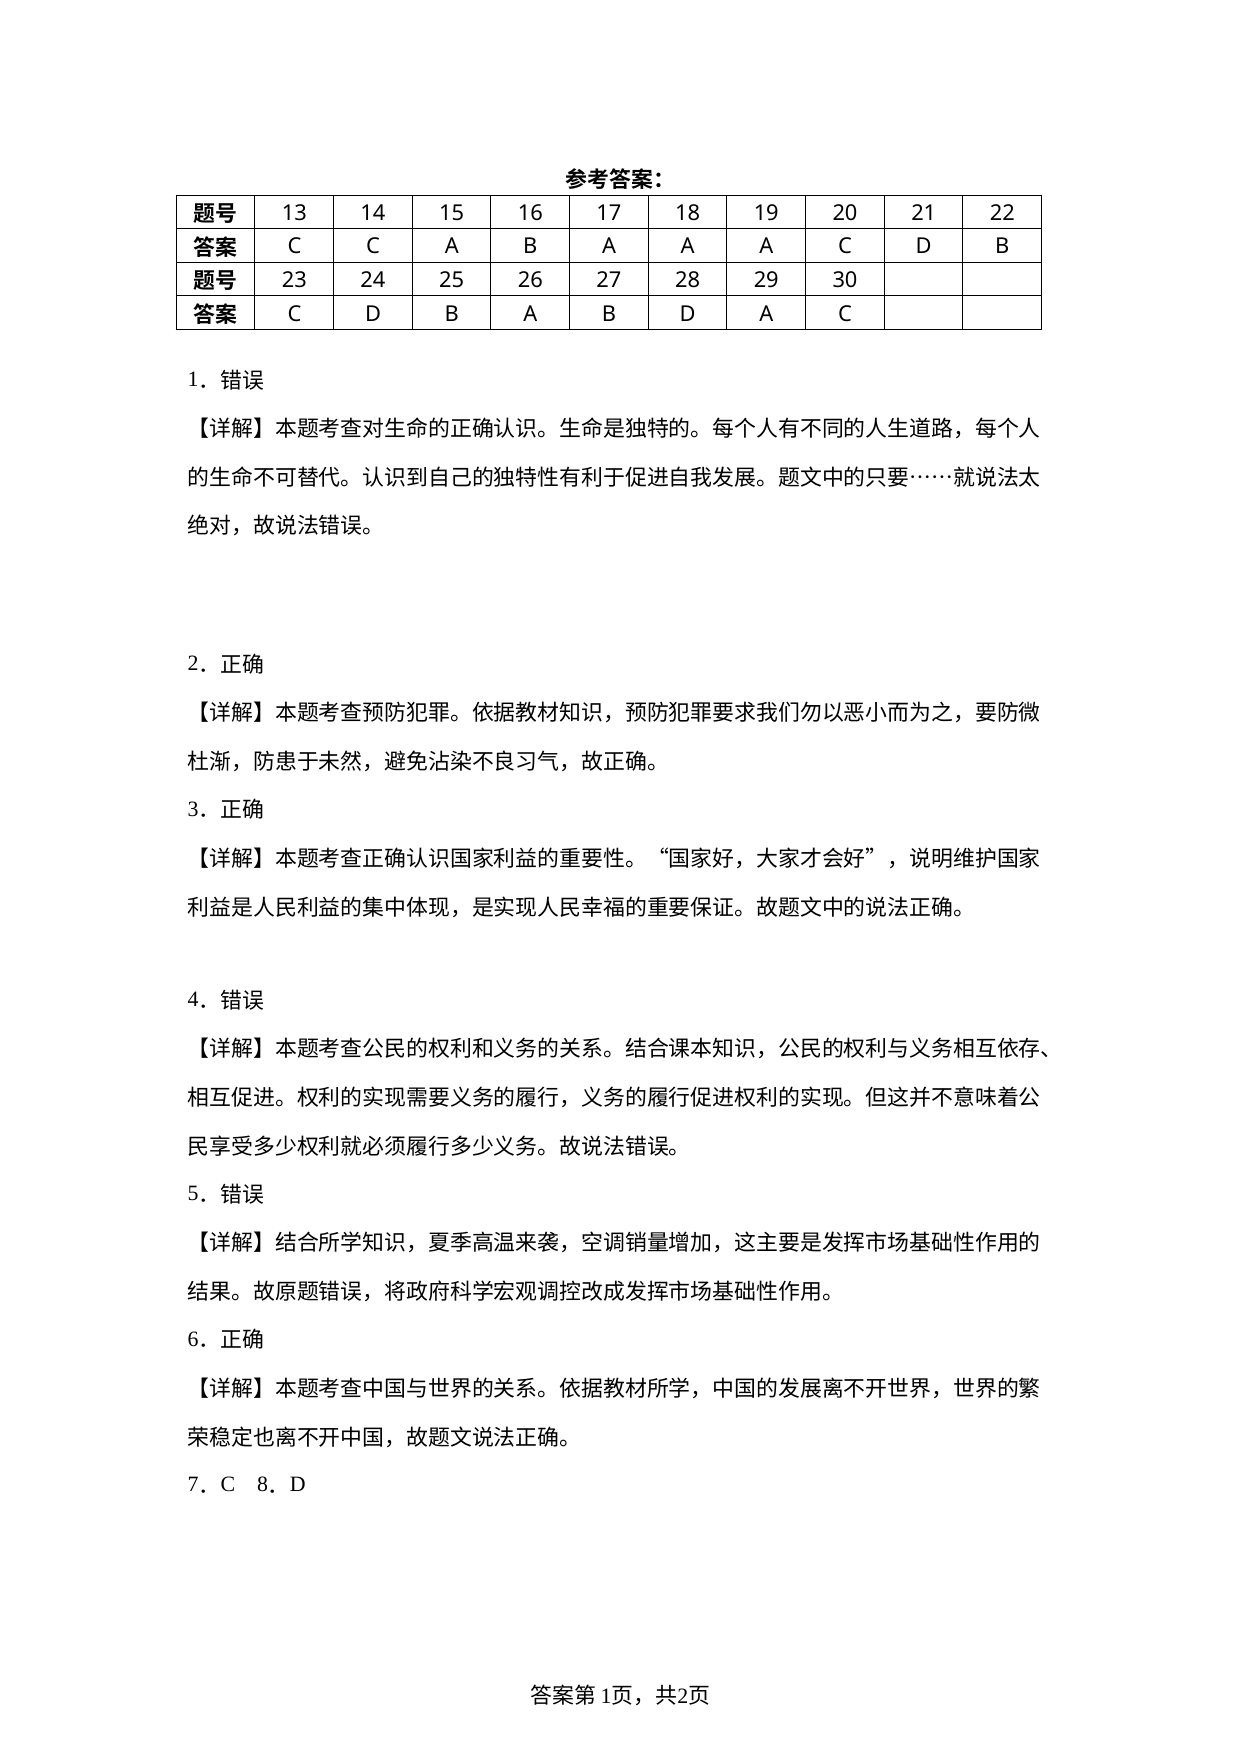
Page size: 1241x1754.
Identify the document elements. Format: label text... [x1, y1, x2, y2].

table_cell 27 [570, 263, 648, 295]
table_cell C [255, 229, 333, 262]
table_header 题号 [177, 196, 254, 228]
table_header 16 [491, 196, 569, 228]
text 【详解】结合所学知识，夏季高温来袭，空调销量增加，这主要是发挥市场基础性作用的结果。故原题错误，将政府科学宏观调控改成发挥市场基础性作用。 [187, 1225, 1053, 1306]
text 【详解】本题考查中国与世界的关系。依据教材所学，中国的发展离不开世界，世界的繁荣稳定也离不开中国，故题文说法正确。 [187, 1370, 1053, 1452]
table_cell C [806, 296, 884, 329]
table_header 22 [963, 196, 1041, 228]
table_cell D [885, 229, 962, 262]
table_cell A [491, 296, 569, 329]
table_cell D [334, 296, 412, 329]
table_cell 30 [806, 263, 884, 295]
text 【详解】本题考查公民的权利和义务的关系。结合课本知识，公民的权利与义务相互依存、相互促进。权利的实现需要义务的履行，义务的履行促进权利的实现。但这并不意味着公民享受多少权利就必须履行多少义务。故说法错误。 [187, 1031, 1053, 1161]
table_cell 24 [334, 263, 412, 295]
text 【详解】本题考查正确认识国家利益的重要性。“国家好，大家才会好”，说明维护国家利益是人民利益的集中体现，是实现人民幸福的重要保证。故题文中的说法正确。 [187, 840, 1053, 922]
table_cell B [413, 296, 490, 329]
table_header 13 [255, 196, 333, 228]
table_cell 23 [255, 263, 333, 295]
text 6．正确 [187, 1322, 1053, 1354]
table_cell A [727, 296, 805, 329]
text 5．错误 [187, 1177, 1053, 1209]
table_header 17 [570, 196, 648, 228]
text 1．错误 [187, 362, 1053, 395]
table_cell D [649, 296, 726, 329]
table_cell C [334, 229, 412, 262]
table_cell [963, 296, 1041, 329]
table_cell 25 [413, 263, 490, 295]
table_header 19 [727, 196, 805, 228]
table_cell A [413, 229, 490, 262]
table_cell 28 [649, 263, 726, 295]
text 参考答案： [187, 162, 1053, 194]
text 2．正确 [187, 647, 1053, 679]
table_cell B [963, 229, 1041, 262]
table_header 20 [806, 196, 884, 228]
table_header 21 [885, 196, 962, 228]
table_cell 答案 [177, 229, 254, 262]
text 3．正确 [187, 792, 1053, 824]
table_cell 29 [727, 263, 805, 295]
table_cell A [570, 229, 648, 262]
table_cell B [570, 296, 648, 329]
table_cell 答案 [177, 296, 254, 329]
table_cell C [255, 296, 333, 329]
table_cell [885, 263, 962, 295]
text 【详解】本题考查预防犯罪。依据教材知识，预防犯罪要求我们勿以恶小而为之，要防微杜渐，防患于未然，避免沾染不良习气，故正确。 [187, 695, 1053, 776]
table_header 15 [413, 196, 490, 228]
table_cell 题号 [177, 263, 254, 295]
text 【详解】本题考查对生命的正确认识。生命是独特的。每个人有不同的人生道路，每个人的生命不可替代。认识到自己的独特性有利于促进自我发展。题文中的只要……就说法太绝对，故说法错误。 [187, 411, 1053, 541]
text 7．C 8．D [187, 1467, 1053, 1500]
table_cell A [649, 229, 726, 262]
table_cell B [491, 229, 569, 262]
table_header 14 [334, 196, 412, 228]
text 4．错误 [187, 982, 1053, 1015]
table_cell [963, 263, 1041, 295]
table_cell A [727, 229, 805, 262]
table_cell [885, 296, 962, 329]
table_header 18 [649, 196, 726, 228]
table_cell 26 [491, 263, 569, 295]
table_cell C [806, 229, 884, 262]
